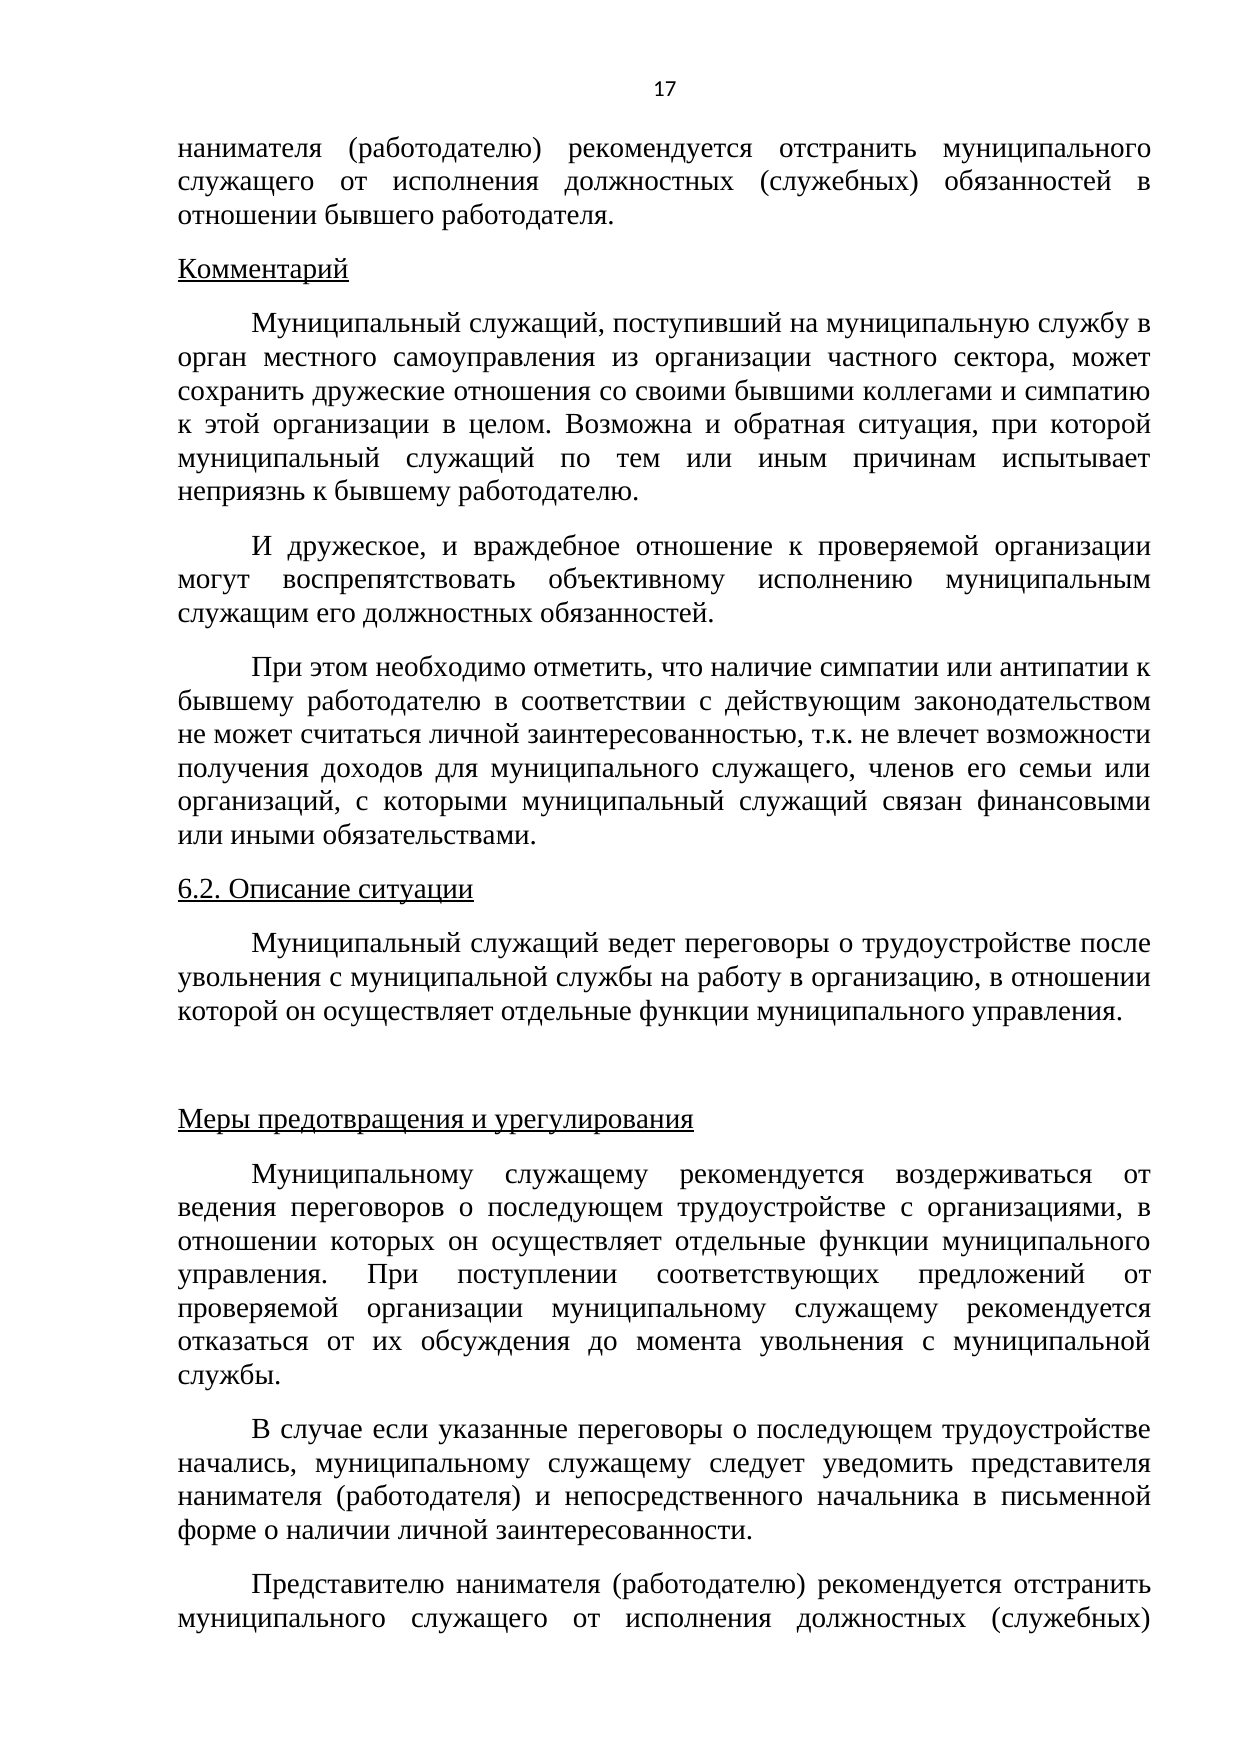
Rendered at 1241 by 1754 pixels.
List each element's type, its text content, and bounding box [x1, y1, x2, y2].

text Муниципальному служащему рекомендуется воздерживаться от ведения переговоров о последующем трудоустройстве с организациями, в отношении которых он осуществляет отдельные функции муниципального управления. При поступлении соответствующих предложений от проверяемой организации муниципальному служащему рекомендуется отказаться от их обсуждения до момента увольнения с муниципальной службы. [177, 1156, 1152, 1391]
text В случае если указанные переговоры о последующем трудоустройстве начались, муниципальному служащему следует уведомить представителя нанимателя (работодателя) и непосредственного начальника в письменной форме о наличии личной заинтересованности. [177, 1411, 1152, 1546]
text Комментарий [177, 251, 1152, 285]
text Муниципальный служащий ведет переговоры о трудоустройстве после увольнения с муниципальной службы на работу в организацию, в отношении которой он осуществляет отдельные функции муниципального управления. [177, 926, 1152, 1026]
text Меры предотвращения и урегулирования [177, 1101, 1152, 1135]
text 6.2. Описание ситуации [177, 871, 1152, 905]
text Муниципальный служащий, поступивший на муниципальную службу в орган местного самоуправления из организации частного сектора, может сохранить дружеские отношения со своими бывшими коллегами и симпатию к этой организации в целом. Возможна и обратная ситуация, при которой муниципальный служащий по тем или иным причинам испытывает неприязнь к бывшему работодателю. [177, 306, 1152, 507]
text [177, 130, 1152, 230]
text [177, 1566, 1152, 1633]
text И дружеское, и враждебное отношение к проверяемой организации могут воспрепятствовать объективному исполнению муниципальным служащим его должностных обязанностей. [177, 528, 1152, 628]
text При этом необходимо отметить, что наличие симпатии или антипатии к бывшему работодателю в соответствии с действующим законодательством не может считаться личной заинтересованностью, т.к. не влечет возможности получения доходов для муниципального служащего, членов его семьи или организаций, с которыми муниципальный служащий связан финансовыми или иными обязательствами. [177, 649, 1152, 850]
